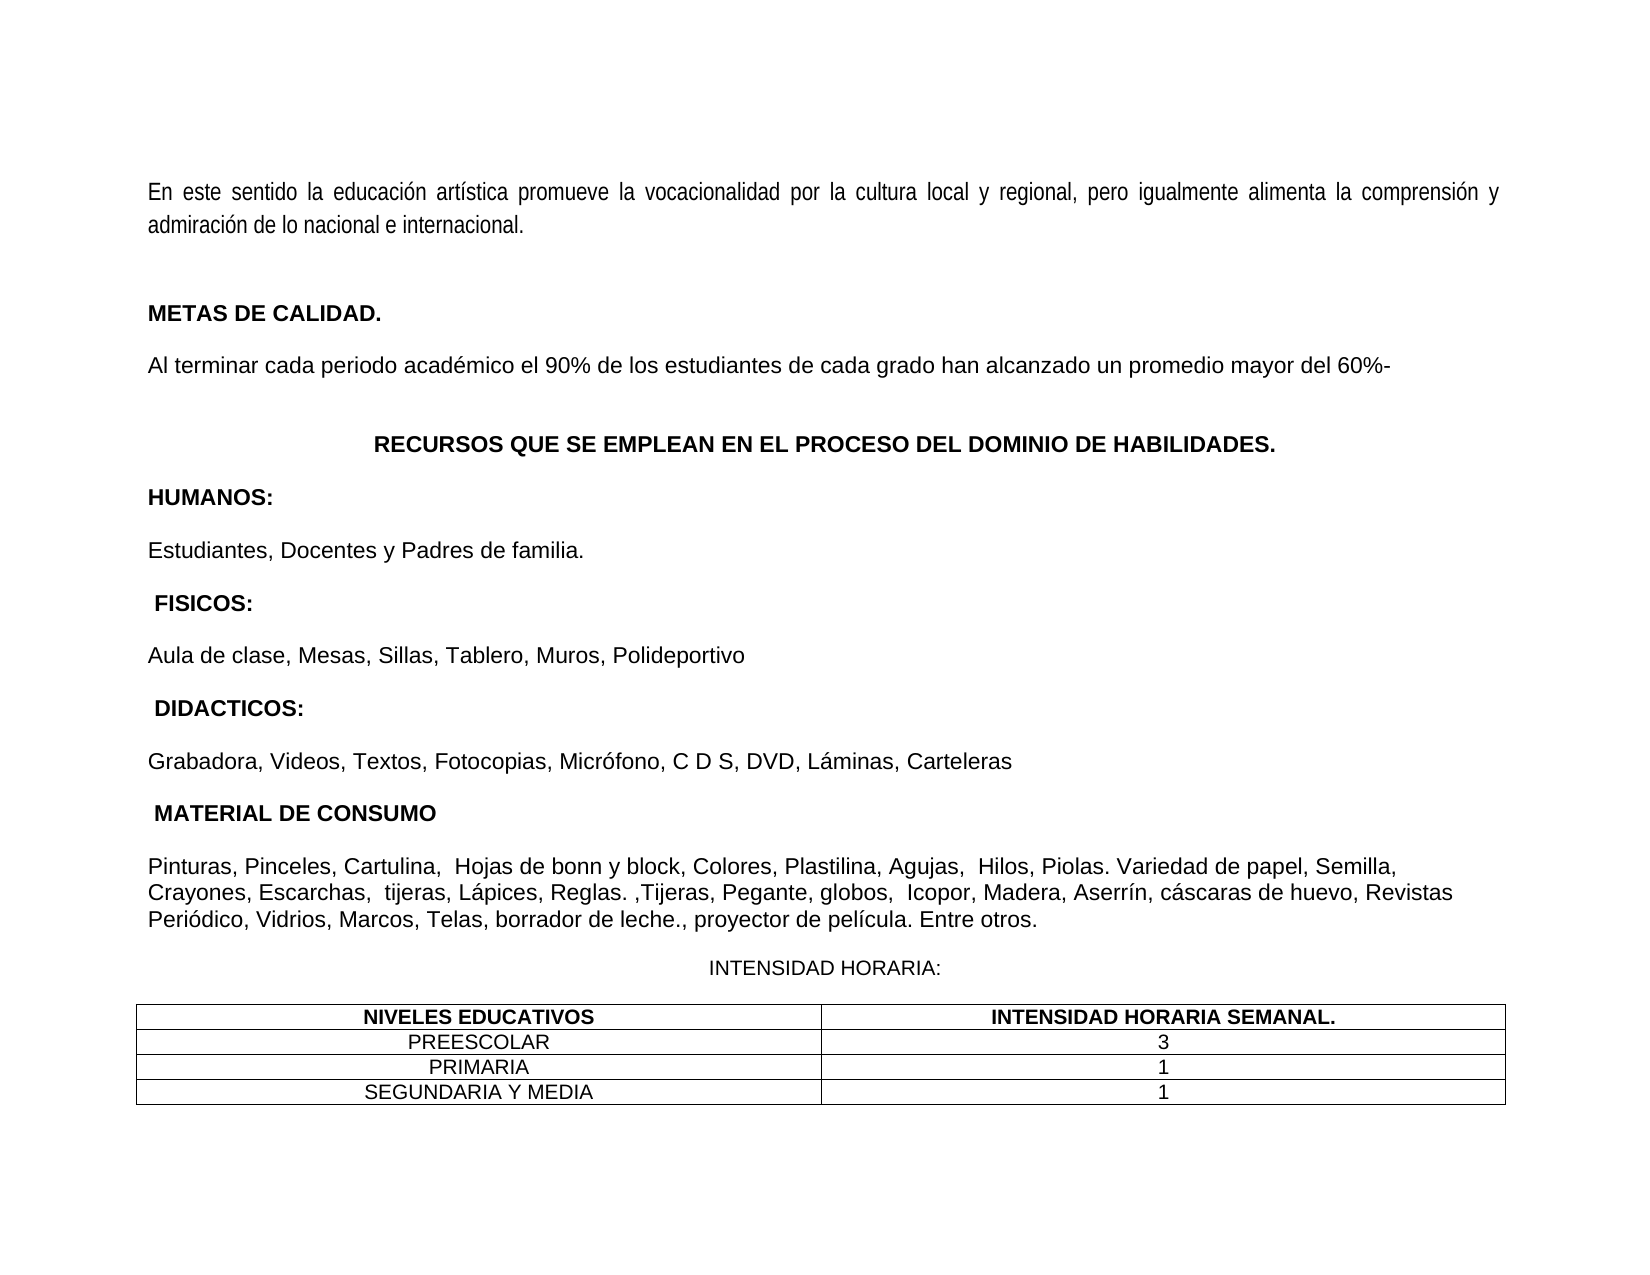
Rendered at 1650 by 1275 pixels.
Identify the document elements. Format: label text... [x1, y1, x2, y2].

table_cell PREESCOLAR [137, 1030, 821, 1054]
text Pinturas, Pinceles, Cartulina, Hojas de bonn y block, Colores, Plastilina, Agujas, Hilos, Piolas. Variedad de papel, Semilla, Crayones, Escarchas, tijeras, Lápices, Reglas. ,Tijeras, Pegante, globos, Icopor, Madera, Aserrín, cáscaras de huevo, Revistas [148, 853, 1502, 906]
text Al terminar cada periodo académico el 90% de los estudiantes de cada grado han alcanzado un promedio mayor del 60%- [148, 352, 1502, 379]
text MATERIAL DE CONSUMO [148, 800, 1502, 827]
text Periódico, Vidrios, Marcos, Telas, borrador de leche., proyector de película. Entre otros. [148, 906, 1502, 932]
text DIDACTICOS: [148, 695, 1502, 721]
text METAS DE CALIDAD. [148, 299, 1502, 326]
text Aula de clase, Mesas, Sillas, Tablero, Muros, Polideportivo [148, 642, 1502, 668]
text INTENSIDAD HORARIA: [148, 956, 1502, 980]
text Estudiantes, Docentes y Padres de familia. [148, 537, 1502, 563]
table_cell 1 [822, 1080, 1505, 1104]
table_header INTENSIDAD HORARIA SEMANAL. [822, 1005, 1505, 1029]
table_cell 1 [822, 1055, 1505, 1079]
table_cell PRIMARIA [137, 1055, 821, 1079]
text Grabadora, Videos, Textos, Fotocopias, Micrófono, C D S, DVD, Láminas, Carteleras [148, 748, 1502, 774]
text HUMANOS: [148, 484, 1502, 510]
table_header NIVELES EDUCATIVOS [137, 1005, 821, 1029]
text RECURSOS QUE SE EMPLEAN EN EL PROCESO DEL DOMINIO DE HABILIDADES. [148, 431, 1502, 458]
table_cell SEGUNDARIA Y MEDIA [137, 1080, 821, 1104]
text FISICOS: [148, 589, 1502, 616]
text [148, 177, 1502, 239]
table_cell 3 [822, 1030, 1505, 1054]
